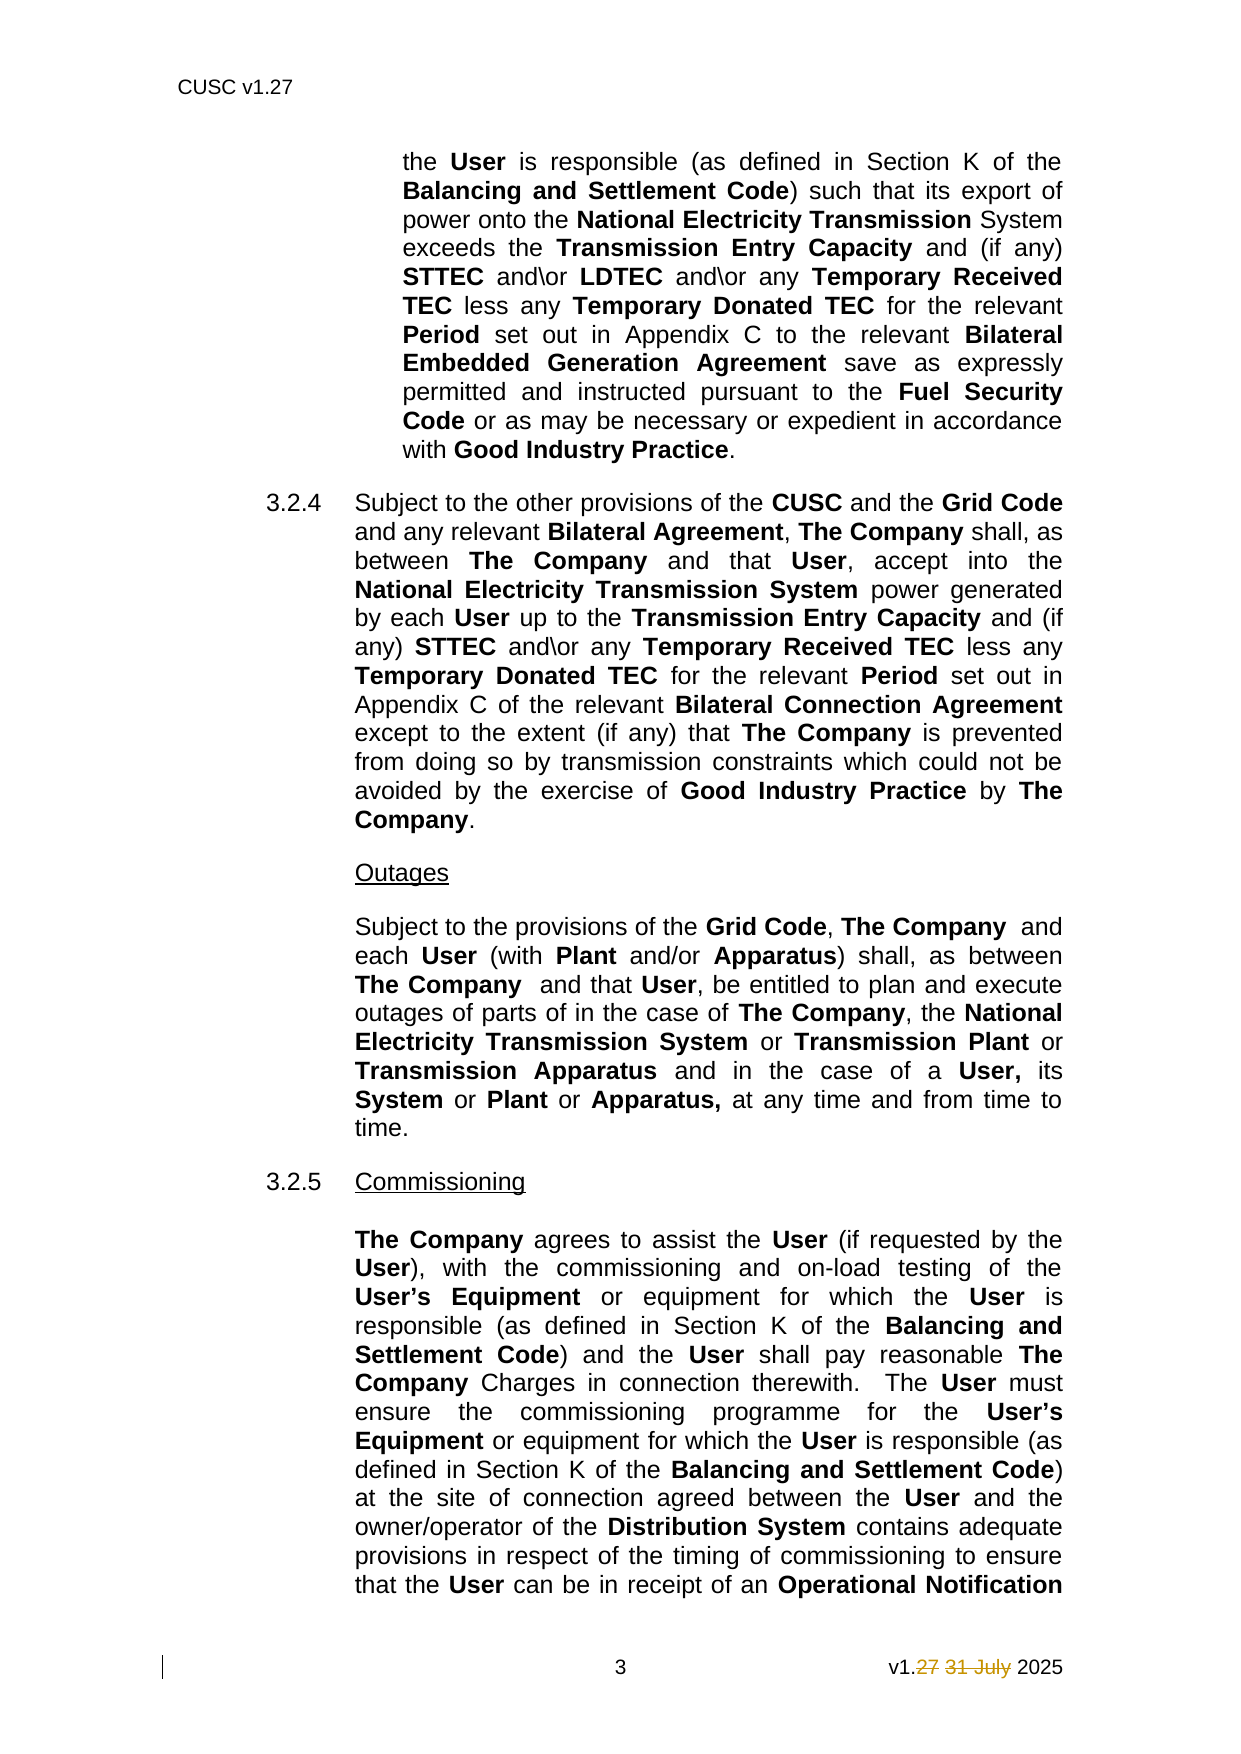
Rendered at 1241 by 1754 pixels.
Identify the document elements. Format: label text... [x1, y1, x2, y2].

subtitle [266, 1167, 1063, 1598]
subtitle 3.2.4 Subject to the other provisions of the CUSC and the Grid Code and any relevant Bilateral Agreement, The Company shall, as between The Company and that User, accept into the National Electricity Transmission System power generated by each User up to the Transmission Entry Capacity and (if any) STTEC and\or any Temporary Received TEC less any Temporary Donated TEC for the relevant Period set out in Appendix C of the relevant Bilateral Connection Agreement except to the extent (if any) that The Company is prevented from doing so by transmission constraints which could not be avoided by the exercise of Good Industry Practice by The Company. [266, 488, 1063, 833]
subtitle Subject to the provisions of the Grid Code, The Company and each User (with Plant and/or Apparatus) shall, as between The Company and that User, be entitled to plan and execute outages of parts of in the case of The Company, the National Electricity Transmission System or Transmission Plant or Transmission Apparatus and in the case of a User, its System or Plant or Apparatus, at any time and from time to time. [354, 912, 1063, 1142]
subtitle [355, 147, 1063, 463]
subtitle Outages [266, 858, 1063, 887]
